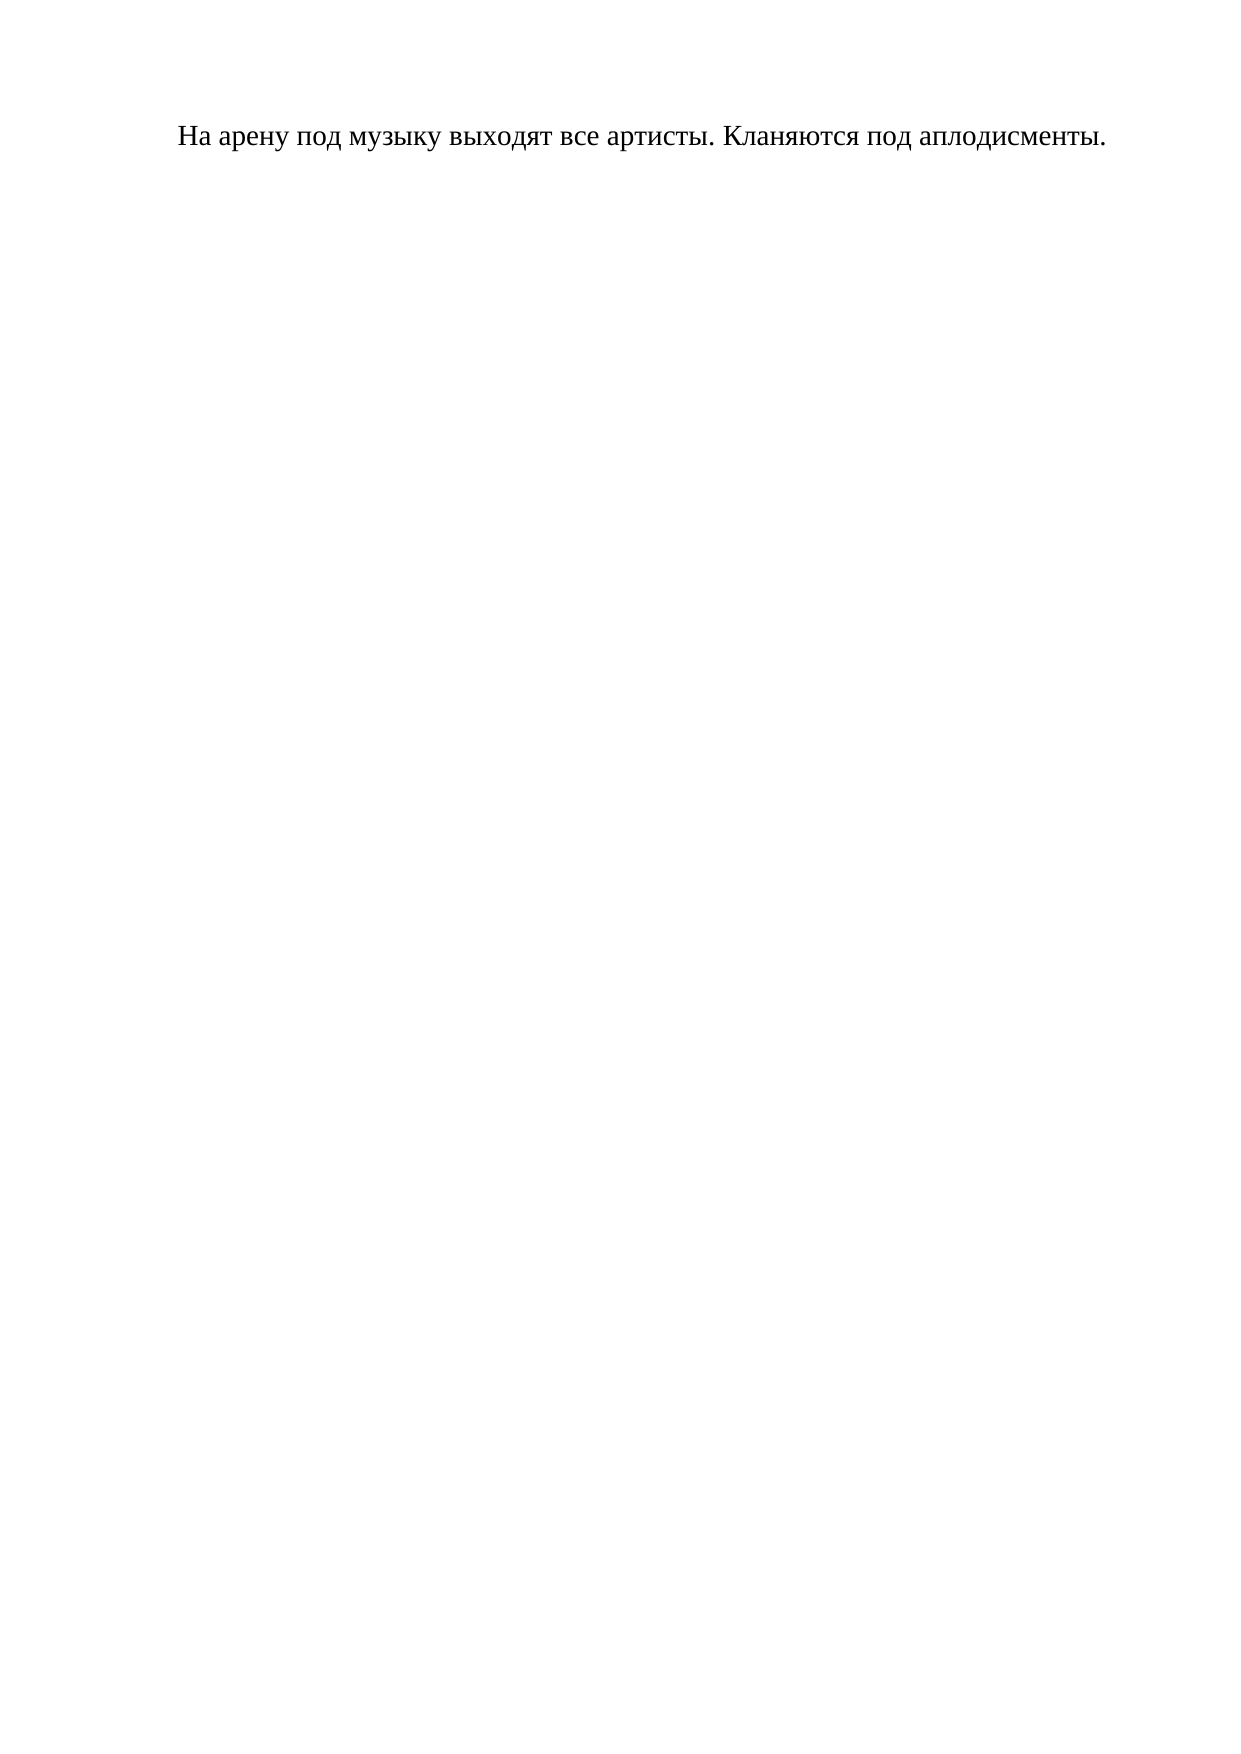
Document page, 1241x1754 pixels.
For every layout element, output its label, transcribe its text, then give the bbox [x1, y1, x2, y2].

text На арену под музыку выходят все артисты. Кланяются под аплодисменты. [177, 118, 1152, 152]
